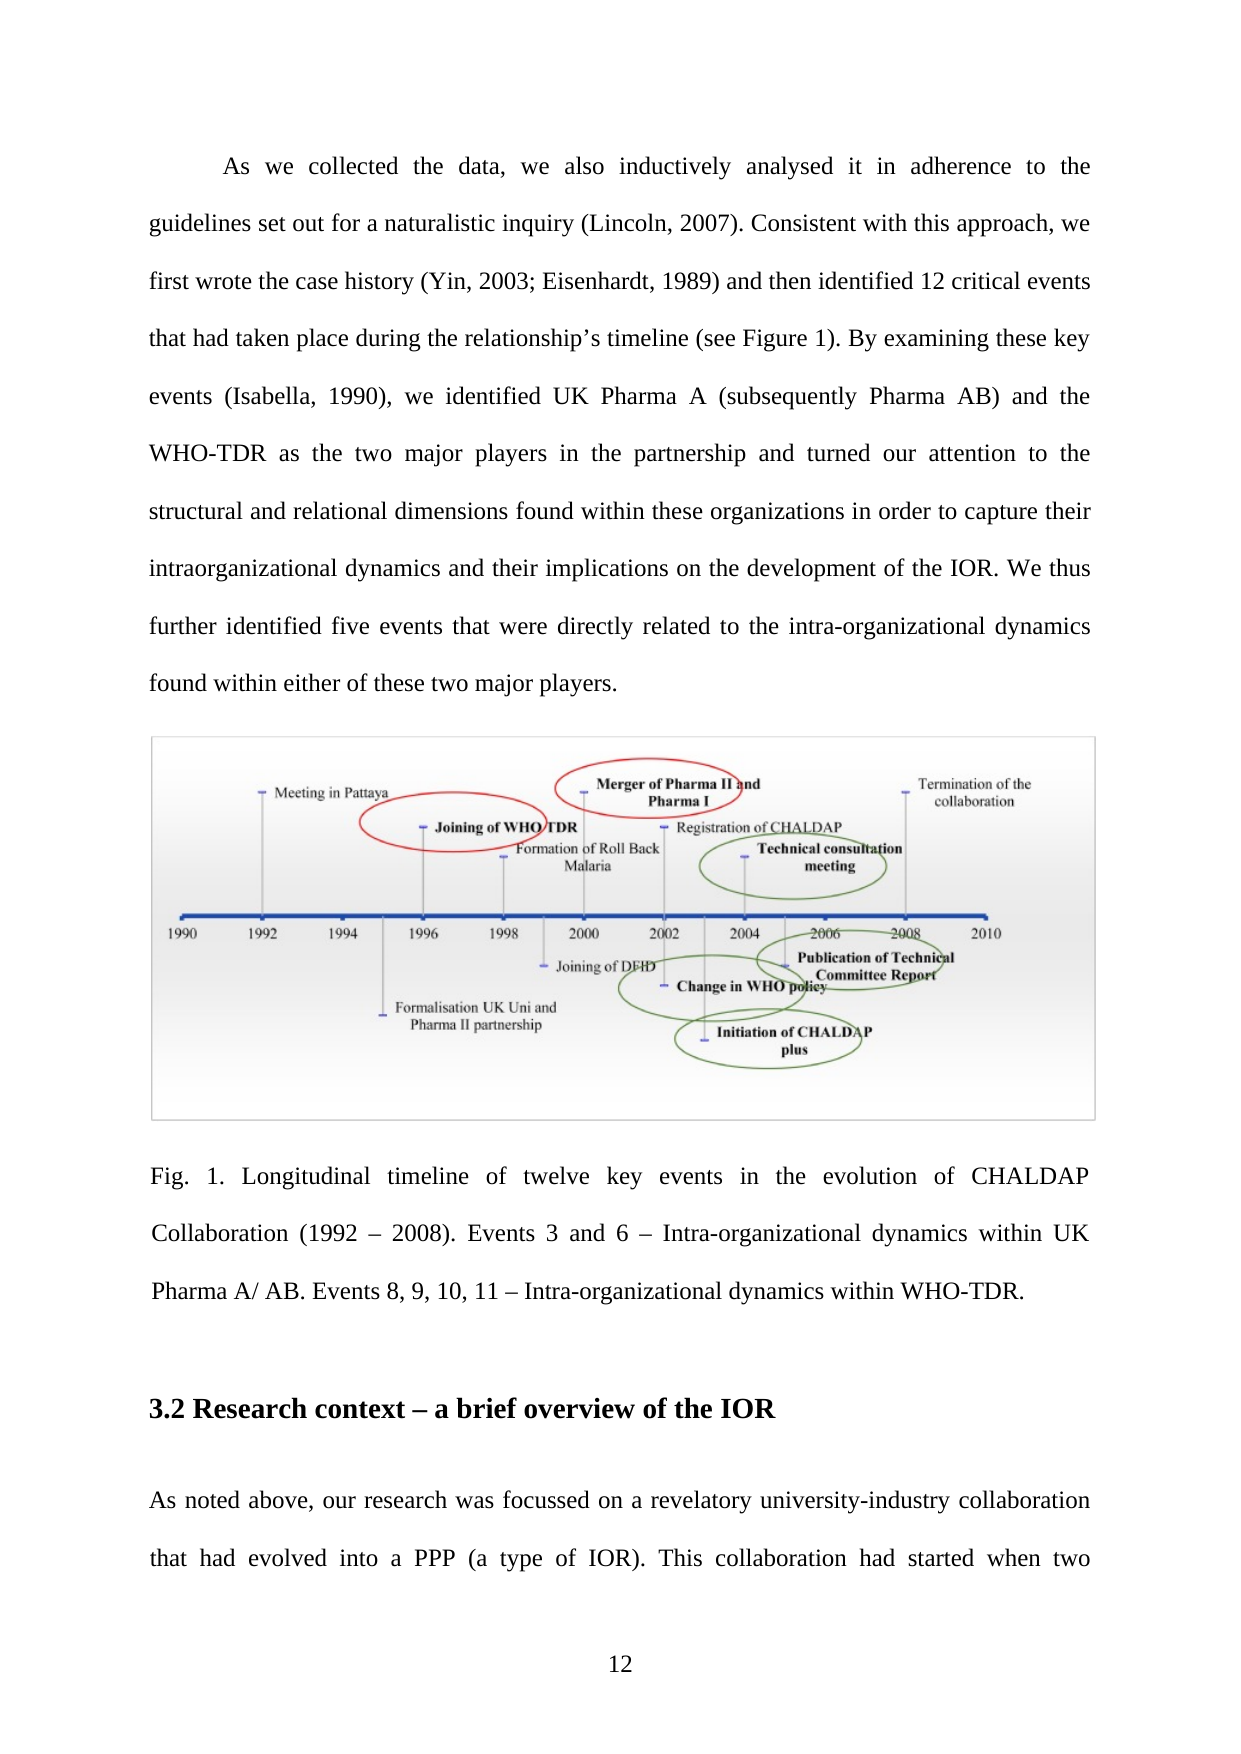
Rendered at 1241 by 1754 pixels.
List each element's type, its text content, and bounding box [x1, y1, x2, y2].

text As we collected the data, we also inductively analysed it in adherence to the guidelines set out for a naturalistic inquiry (Lincoln, 2007). Consistent with this approach, we first wrote the case history (Yin, 2003; Eisenhardt, 1989) and then identified 12 critical events that had taken place during the relationship’s timeline (see Figure 1). By examining these key events (Isabella, 1990), we identified UK Pharma A (subsequently Pharma AB) and the WHO-TDR as the two major players in the partnership and turned our attention to the structural and relational dimensions found within these organizations in order to capture their intraorganizational dynamics and their implications on the development of the IOR. We thus further identified five events that were directly related to the intra-organizational dynamics found within either of these two major players. [148, 151, 1092, 697]
text Fig. 1. Longitudinal timeline of twelve key events in the evolution of CHALDAP Collaboration (1992 – 2008). Events 3 and 6 – Intra-organizational dynamics within UK Pharma A/ AB. Events 8, 9, 10, 11 – Intra-organizational dynamics within WHO-TDR. [150, 1161, 1090, 1304]
picture [150, 735, 1097, 1122]
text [148, 1486, 1092, 1572]
subtitle 3.2 Research context – a brief overview of the IOR [148, 1392, 1096, 1425]
